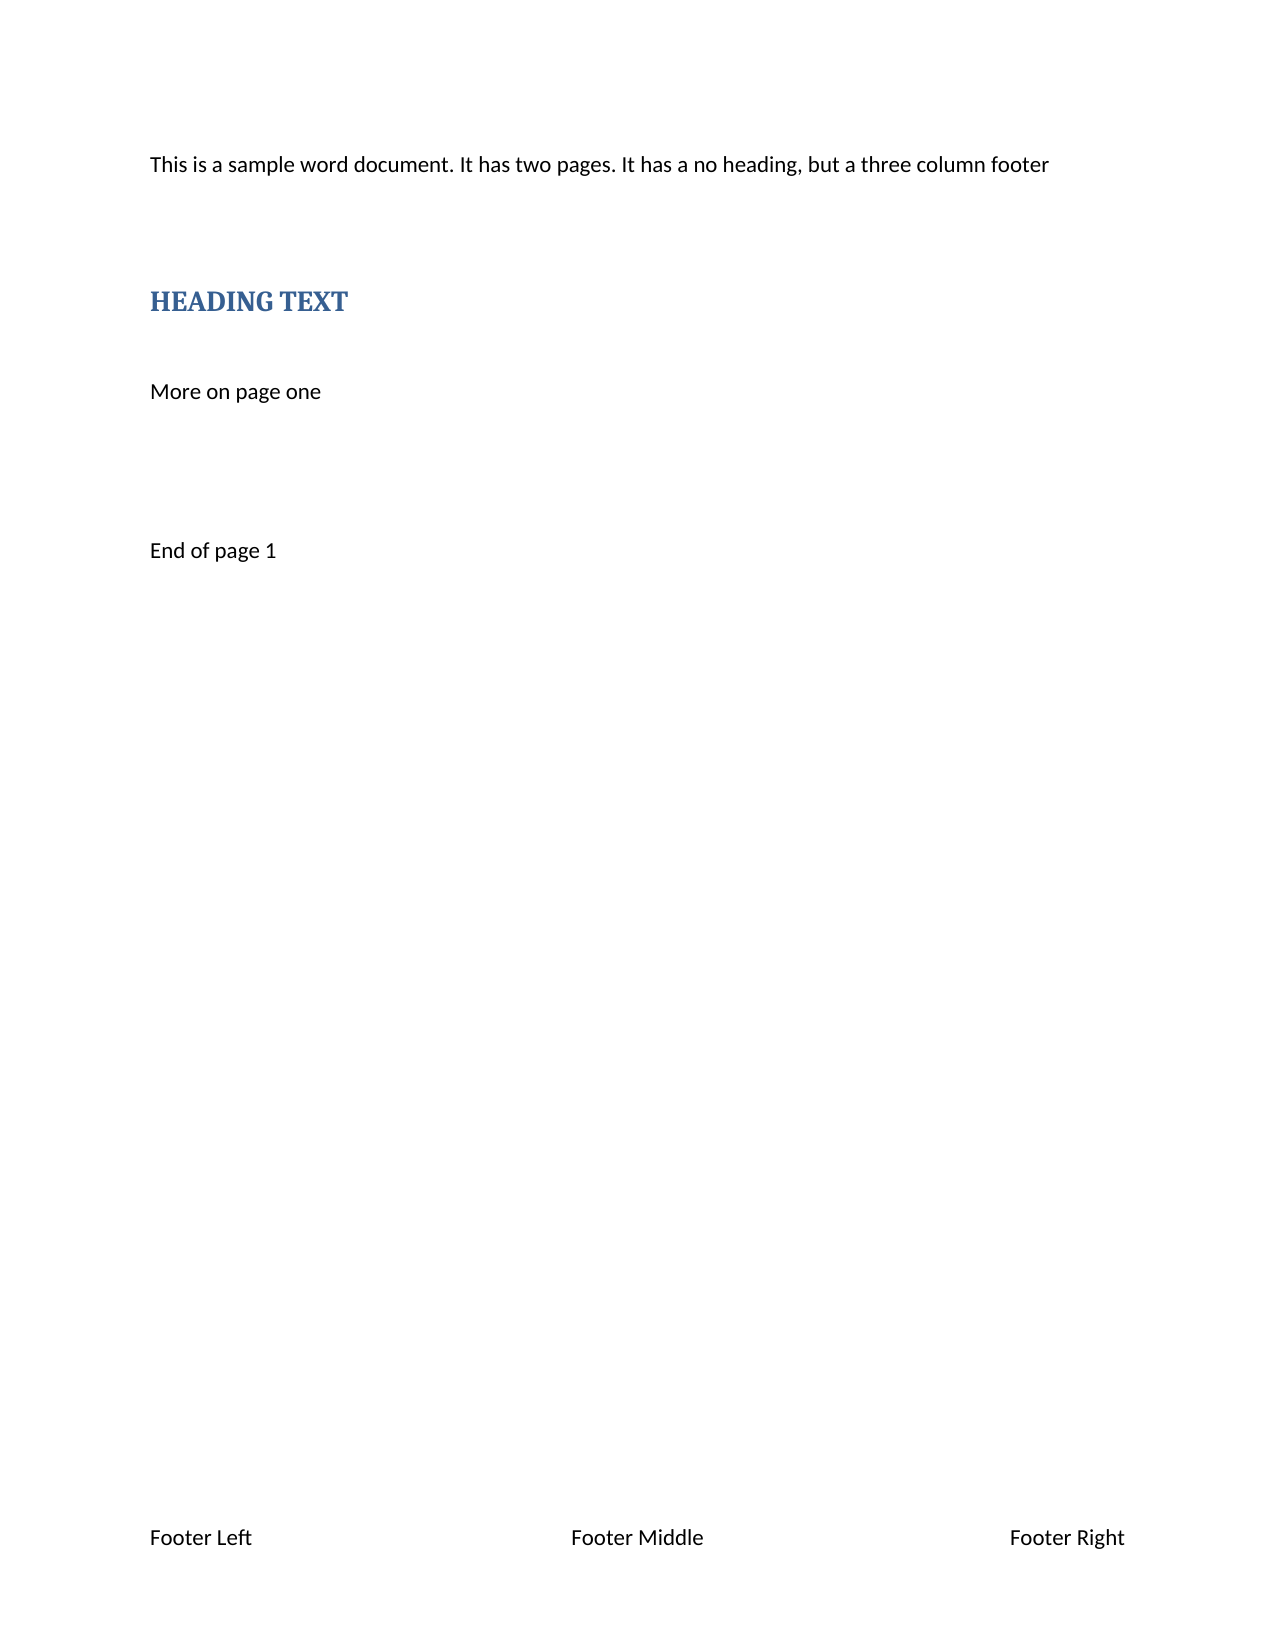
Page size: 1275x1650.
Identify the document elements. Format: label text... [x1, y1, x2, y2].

text End of page 1 [150, 536, 1125, 564]
text More on page one [150, 377, 1125, 405]
text This is a sample word document. It has two pages. It has a no heading, but a three column footer [150, 150, 1125, 178]
subtitle HEADING TEXT [150, 285, 1125, 319]
